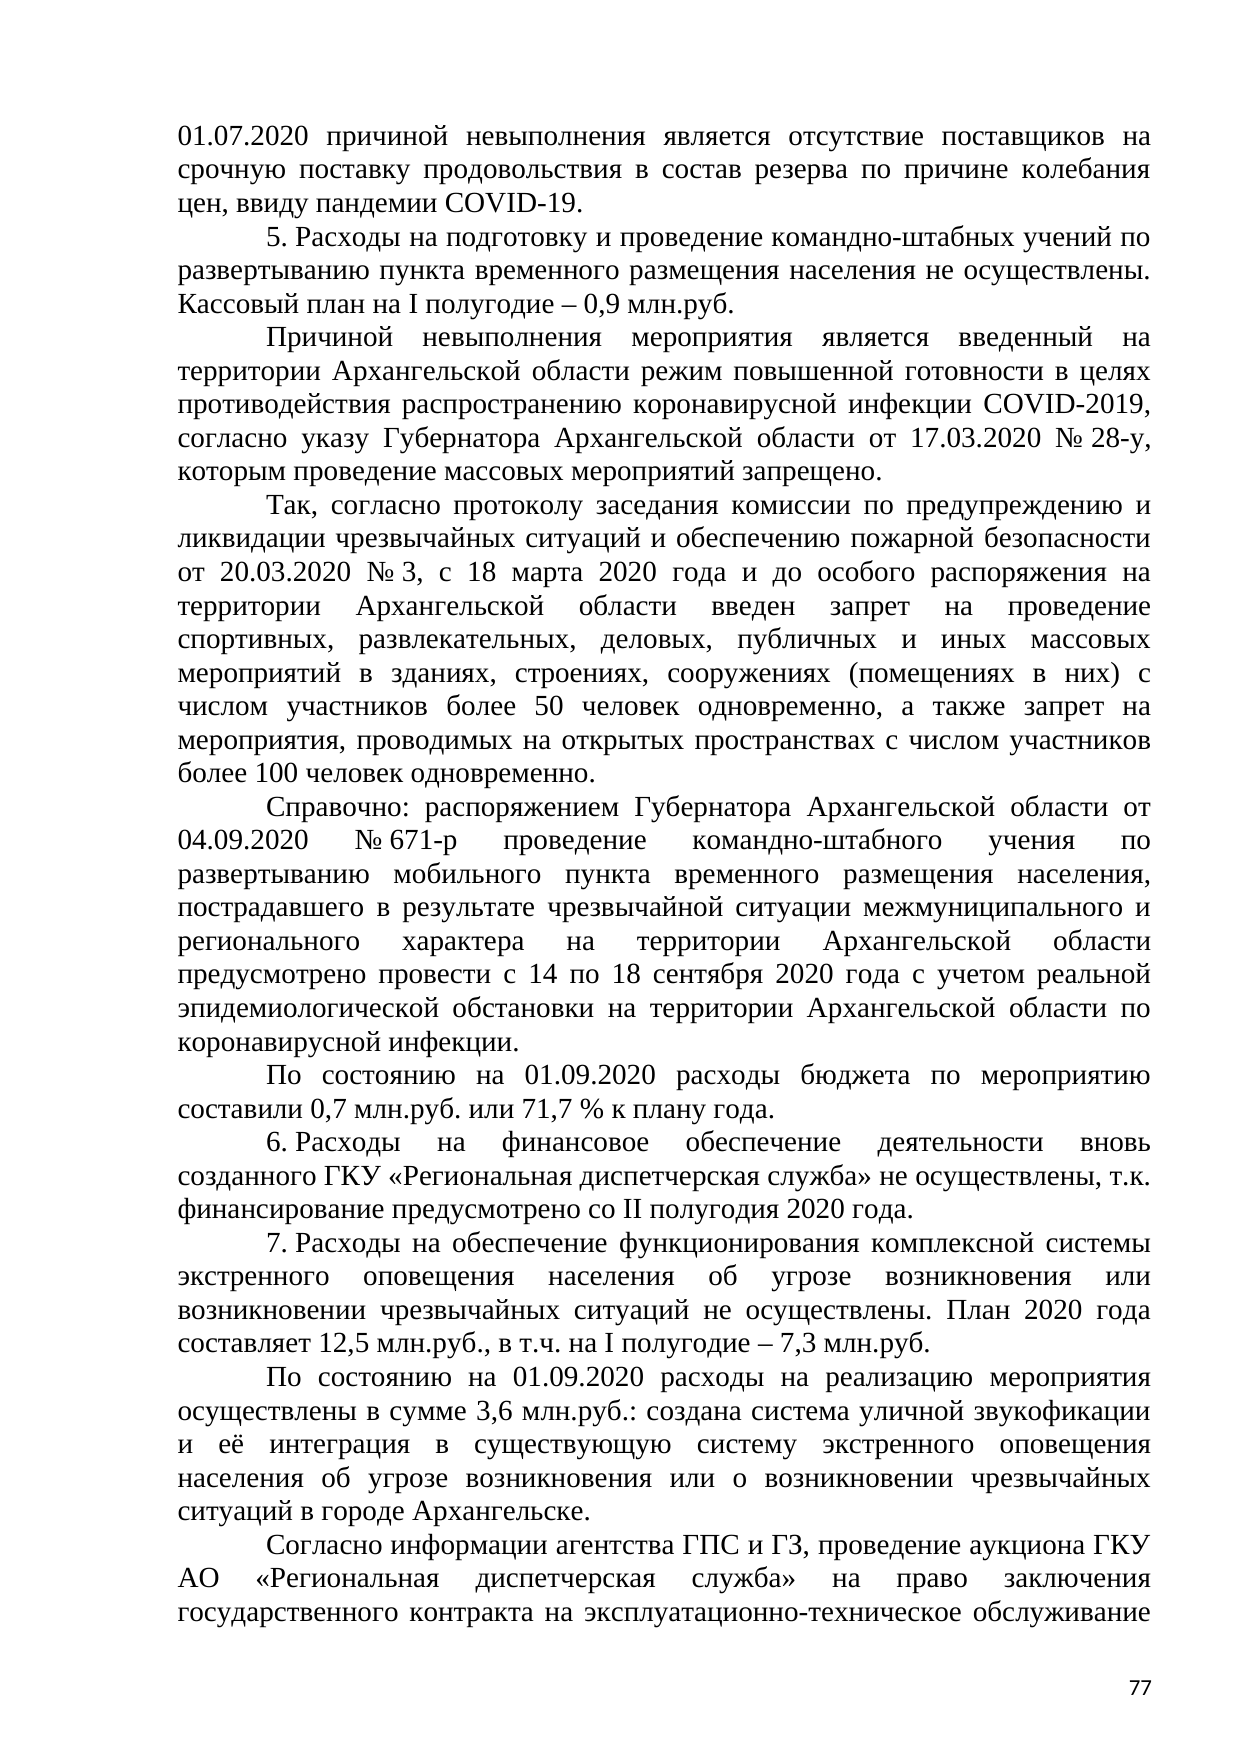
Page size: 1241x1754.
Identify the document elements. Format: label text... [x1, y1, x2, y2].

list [177, 1527, 1152, 1627]
list 7. Расходы на обеспечение функционирования комплексной системы экстренного оповещения населения об угрозе возникновения или возникновении чрезвычайных ситуаций не осуществлены. План 2020 года составляет 12,5 млн.руб., в т.ч. на I полугодие – 7,3 млн.руб. [177, 1225, 1152, 1359]
list 5. Расходы на подготовку и проведение командно-штабных учений по развертыванию пункта временного размещения населения не осуществлены. Кассовый план на I полугодие – 0,9 млн.руб. [177, 219, 1152, 319]
list Причиной невыполнения мероприятия является введенный на территории Архангельской области режим повышенной готовности в целях противодействия распространению коронавирусной инфекции COVID-2019, согласно указу Губернатора Архангельской области от 17.03.2020 № 28-у, которым проведение массовых мероприятий запрещено. [177, 319, 1152, 487]
list По состоянию на 01.09.2020 расходы на реализацию мероприятия осуществлены в сумме 3,6 млн.руб.: создана система уличной звукофикации и её интеграция в существующую систему экстренного оповещения населения об угрозе возникновения или о возникновении чрезвычайных ситуаций в городе Архангельске. [177, 1359, 1152, 1527]
list Справочно: распоряжением Губернатора Архангельской области от 04.09.2020 № 671-р проведение командно-штабного учения по развертыванию мобильного пункта временного размещения населения, пострадавшего в результате чрезвычайной ситуации межмуниципального и регионального характера на территории Архангельской области предусмотрено провести с 14 по 18 сентября 2020 года с учетом реальной эпидемиологической обстановки на территории Архангельской области по коронавирусной инфекции. [177, 789, 1152, 1057]
list По состоянию на 01.09.2020 расходы бюджета по мероприятию составили 0,7 млн.руб. или 71,7 % к плану года. [177, 1057, 1152, 1124]
list 6. Расходы на финансовое обеспечение деятельности вновь созданного ГКУ «Региональная диспетчерская служба» не осуществлены, т.к. финансирование предусмотрено со II полугодия 2020 года. [177, 1124, 1152, 1225]
list Так, согласно протоколу заседания комиссии по предупреждению и ликвидации чрезвычайных ситуаций и обеспечению пожарной безопасности от 20.03.2020 № 3, с 18 марта 2020 года и до особого распоряжения на территории Архангельской области введен запрет на проведение спортивных, развлекательных, деловых, публичных и иных массовых мероприятий в зданиях, строениях, сооружениях (помещениях в них) с числом участников более 50 человек одновременно, а также запрет на мероприятия, проводимых на открытых пространствах с числом участников более 100 человек одновременно. [177, 487, 1152, 789]
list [177, 118, 1152, 219]
